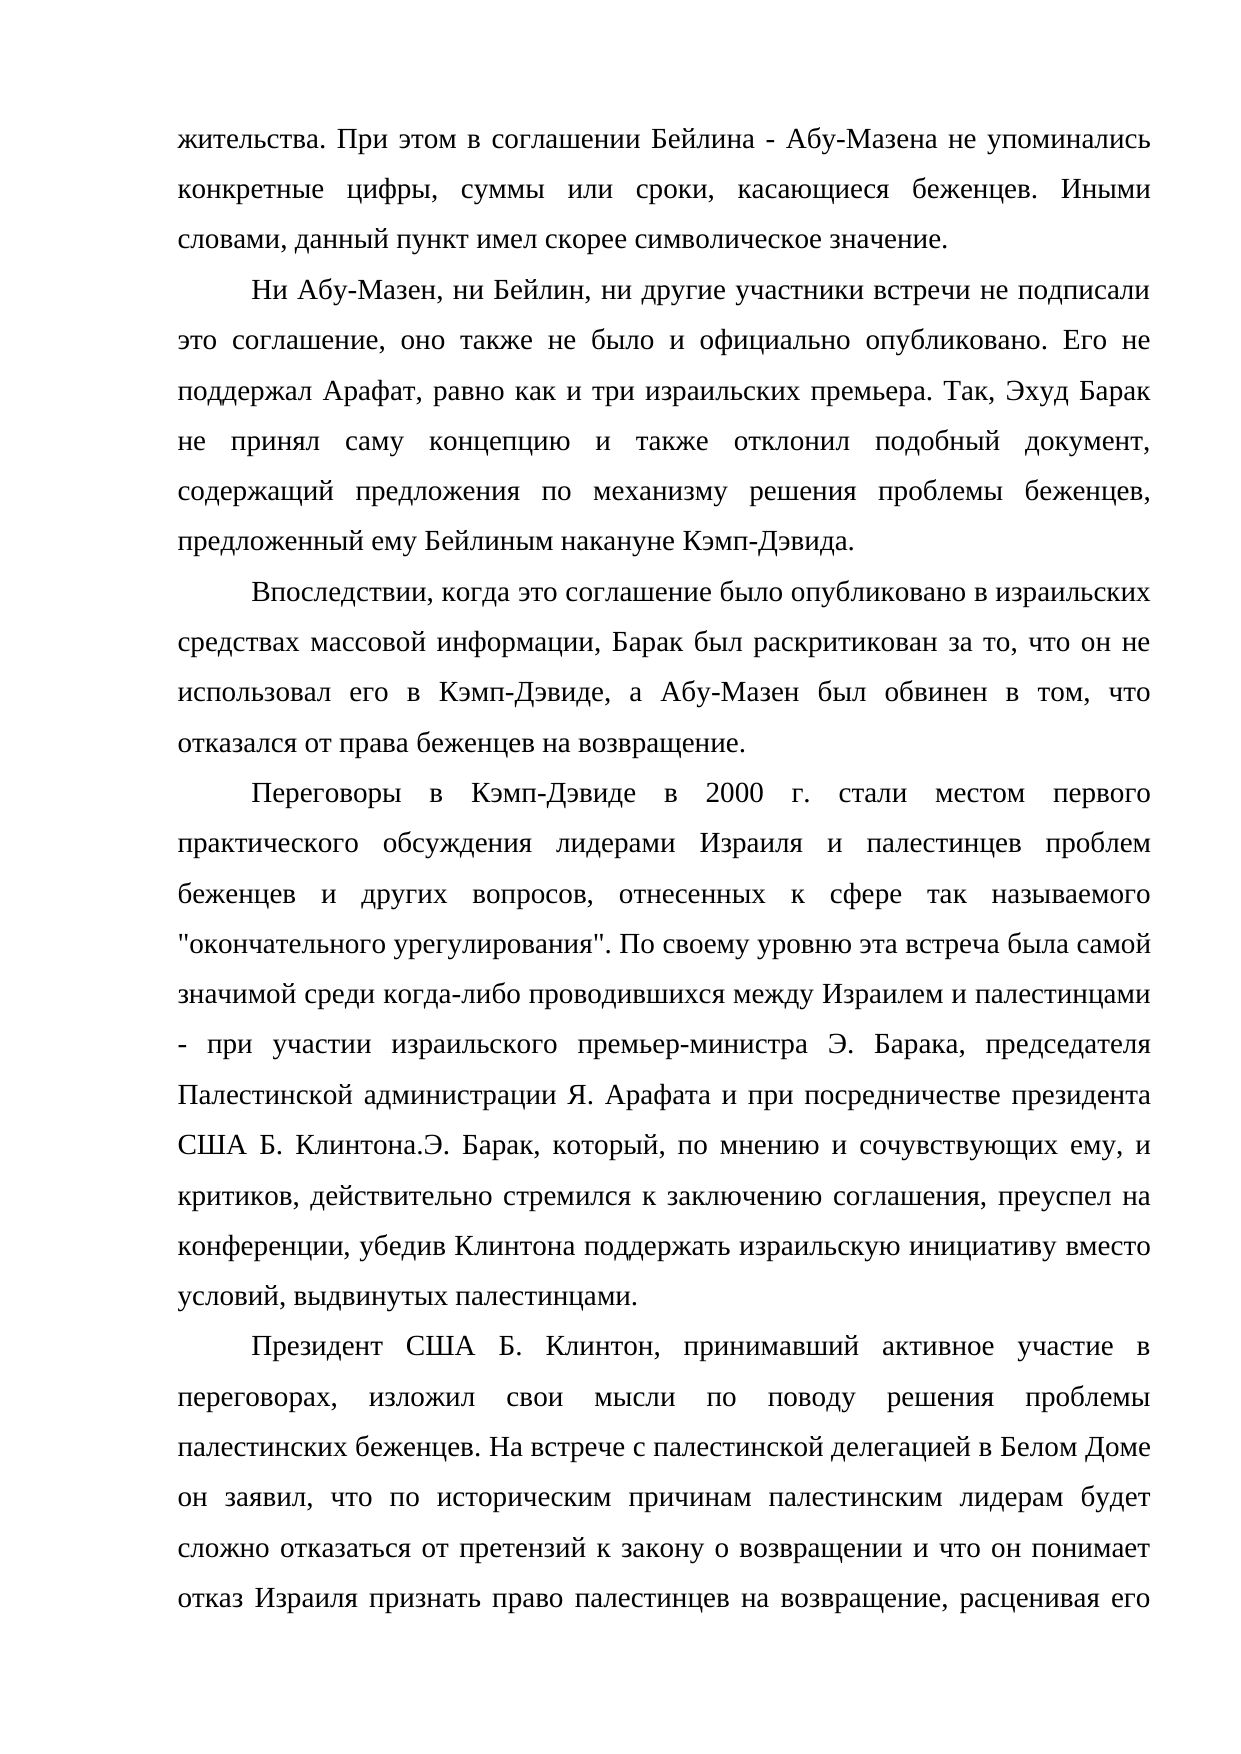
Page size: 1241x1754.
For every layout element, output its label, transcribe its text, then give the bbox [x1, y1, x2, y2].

text Впоследствии, когда это соглашение было опубликовано в израильских средствах массовой информации, Барак был раскритикован за то, что он не использовал его в Кэмп-Дэвиде, а Абу-Мазен был обвинен в том, что отказался от права беженцев на возвращение. [177, 574, 1152, 758]
text Ни Абу-Мазен, ни Бейлин, ни другие участники встречи не подписали это соглашение, оно также не было и официально опубликовано. Его не поддержал Арафат, равно как и три израильских премьера. Так, Эхуд Барак не принял саму концепцию и также отклонил подобный документ, содержащий предложения по механизму решения проблемы беженцев, предложенный ему Бейлиным накануне Кэмп-Дэвида. [177, 272, 1152, 557]
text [177, 1328, 1152, 1614]
text Переговоры в Кэмп-Дэвиде в . стали местом первого практического обсуждения лидерами Израиля и палестинцев проблем беженцев и других вопросов, отнесенных к сфере так называемого "окончательного урегулирования". По своему уровню эта встреча была самой значимой среди когда-либо проводившихся между Израилем и палестинцами - при участии израильского премьер-министра Э. Барака, председателя Палестинской администрации Я. Арафата и при посредничестве президента США Б. Клинтона.Э. Барак, который, по мнению и сочувствующих ему, и критиков, действительно стремился к заключению соглашения, преуспел на конференции, убедив Клинтона поддержать израильскую инициативу вместо условий, выдвинутых палестинцами. [177, 775, 1152, 1312]
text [177, 121, 1152, 255]
